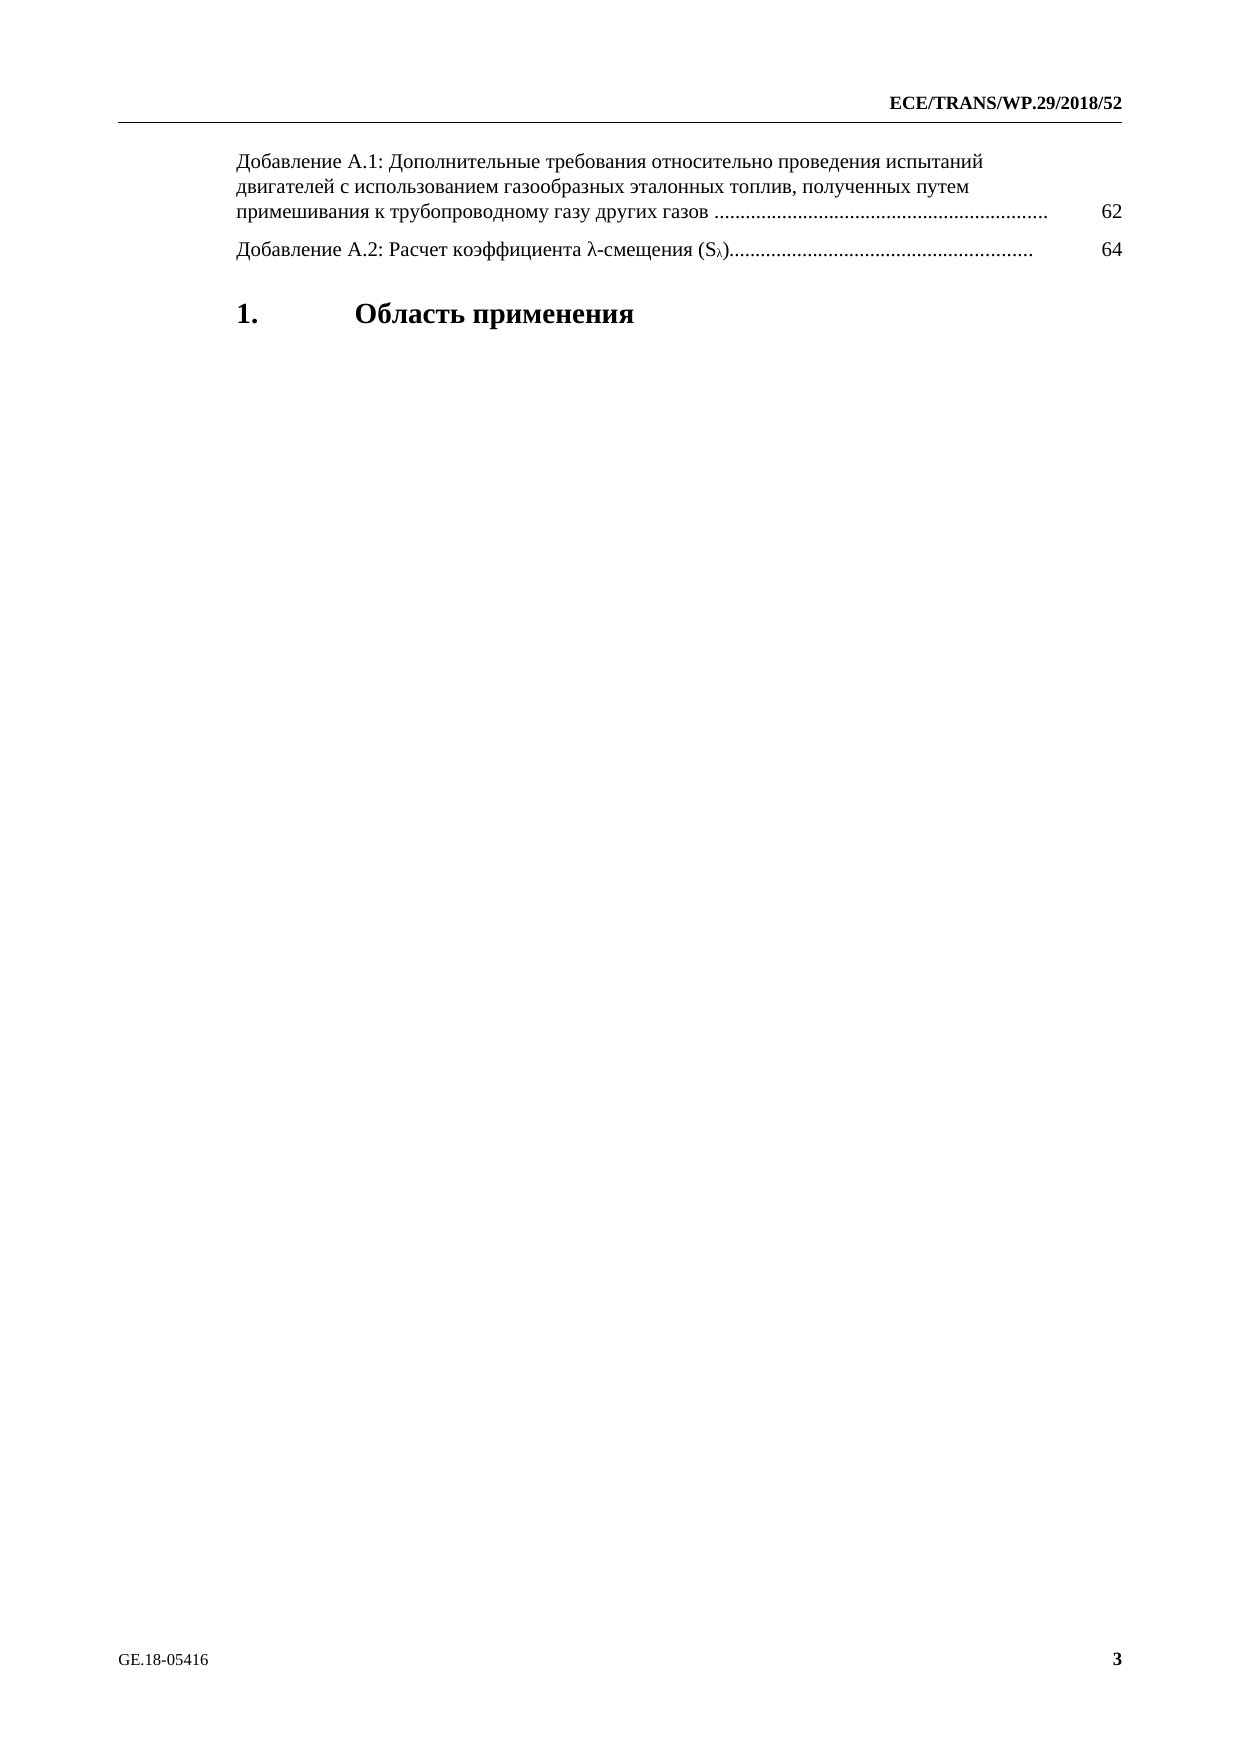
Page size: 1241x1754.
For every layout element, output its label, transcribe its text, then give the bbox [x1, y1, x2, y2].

text Добавление A.1: Дополнительные требования относительно проведения испытаний двигателей с использованием газообразных эталонных топлив, полученных путем примешивания к трубопроводному газу других газов 62 [118, 148, 1118, 223]
text Добавление A.2: Расчет коэффициента λ-смещения (Sλ) 64 [118, 236, 1118, 261]
text 1. Область применения [236, 298, 1004, 329]
